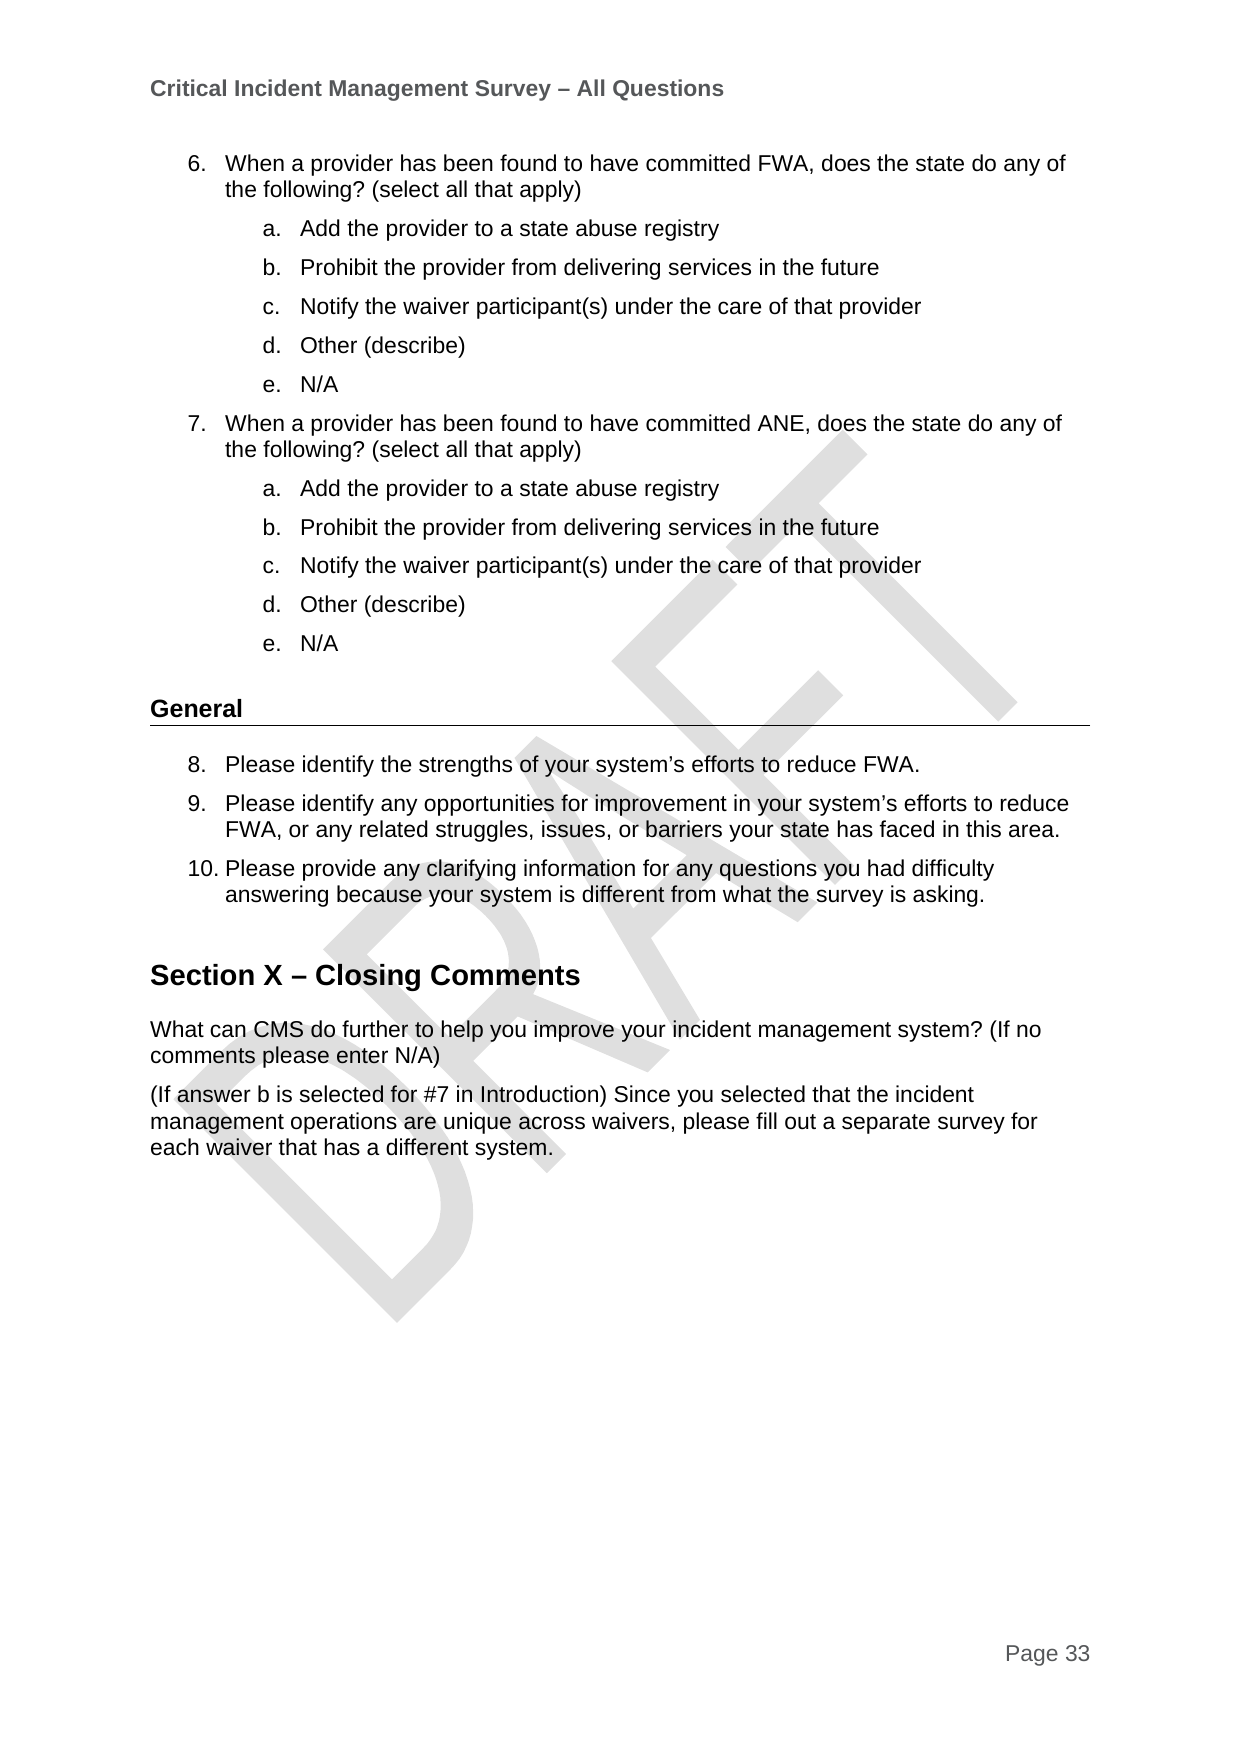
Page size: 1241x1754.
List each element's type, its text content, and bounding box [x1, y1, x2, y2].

subtitle Section X – Closing Comments [150, 958, 1090, 991]
list N/A [262, 371, 1090, 397]
list N/A [262, 630, 1090, 656]
list Please identify the strengths of your system’s efforts to reduce FWA. [187, 751, 1090, 777]
list Please provide any clarifying information for any questions you had difficulty answering because your system is different from what the survey is asking. [187, 855, 1090, 908]
list When a provider has been found to have committed FWA, does the state do any of the following? (select all that apply) [187, 150, 1090, 203]
list Other (describe) [262, 591, 1090, 618]
text What can CMS do further to help you improve your incident management system? (If no comments please enter N/A) [150, 1016, 1090, 1069]
list Other (describe) [262, 332, 1090, 358]
list Notify the waiver participant(s) under the care of that provider [262, 293, 1090, 319]
list Please identify any opportunities for improvement in your system’s efforts to reduce FWA, or any related struggles, issues, or barriers your state has faced in this area. [187, 790, 1090, 842]
text (If answer b is selected for #7 in Introduction) Since you selected that the incident management operations are unique across waivers, please fill out a separate survey for each waiver that has a different system. [150, 1081, 1090, 1160]
list Add the provider to a state abuse registry [262, 475, 1090, 501]
list When a provider has been found to have committed ANE, does the state do any of the following? (select all that apply) [187, 409, 1090, 462]
list Prohibit the provider from delivering services in the future [262, 254, 1090, 280]
list Add the provider to a state abuse registry [262, 215, 1090, 242]
list Notify the waiver participant(s) under the care of that provider [262, 552, 1090, 579]
subtitle General [150, 694, 1090, 725]
list Prohibit the provider from delivering services in the future [262, 513, 1090, 540]
